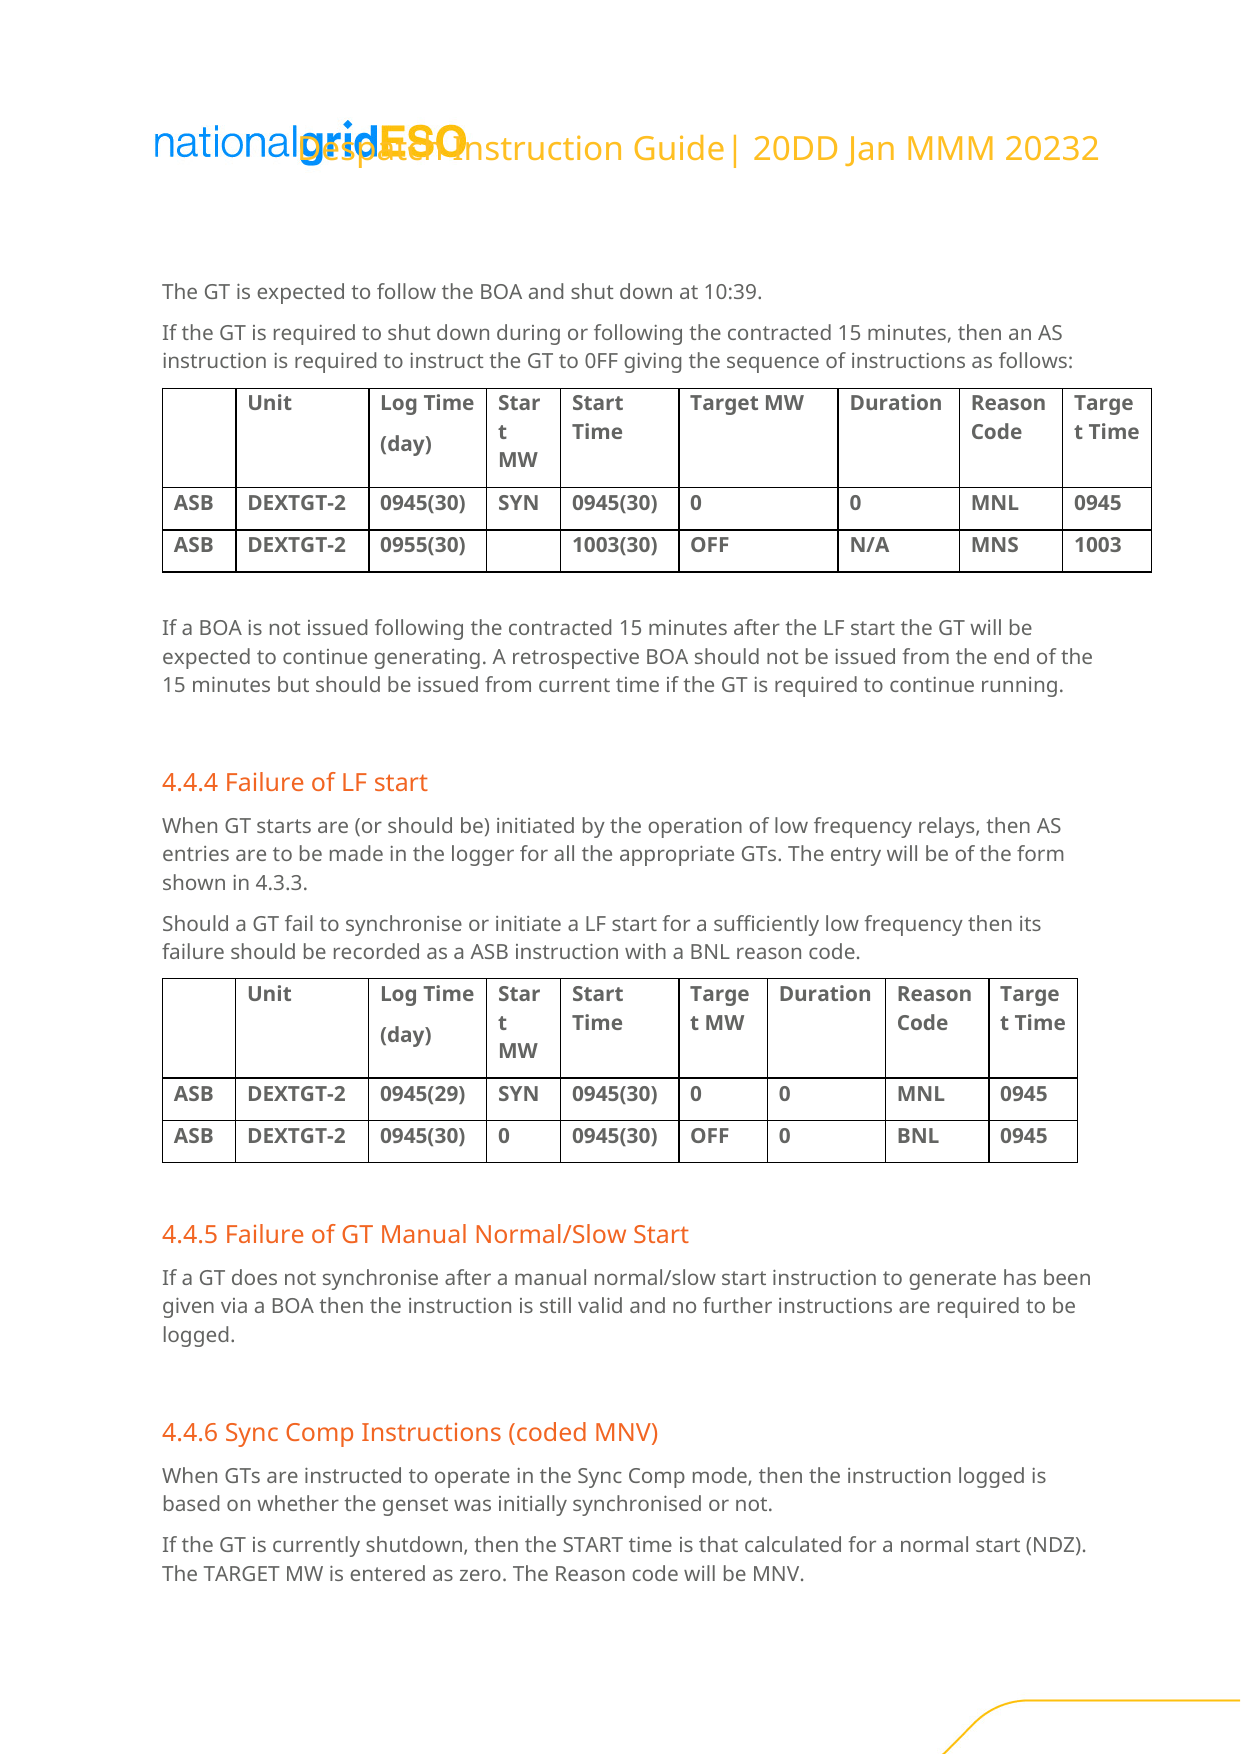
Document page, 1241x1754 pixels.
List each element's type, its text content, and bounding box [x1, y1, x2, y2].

table_header Start Time [561, 979, 678, 1077]
table_header [163, 979, 235, 1077]
table_header Target MW [680, 389, 837, 486]
table_header Unit [237, 389, 368, 486]
table_cell 0 [768, 1079, 885, 1120]
table_header Target Time [990, 979, 1077, 1077]
subtitle 4.4.4 Failure of LF start [162, 764, 1100, 799]
table_header Log Time (day) [369, 979, 486, 1077]
table_header Target Time [1063, 389, 1151, 486]
table_cell DEXTGT-2 [237, 488, 368, 529]
text If the GT is currently shutdown, then the START time is that calculated for a normal start (NDZ). The TARGET MW is entered as zero. The Reason code will be MNV. [162, 1530, 1100, 1587]
text If the GT is required to shut down during or following the contracted 15 minutes, then an AS instruction is required to instruct the GT to 0FF giving the sequence of instructions as follows: [162, 318, 1100, 375]
text When GTs are instructed to operate in the Sync Comp mode, then the instruction logged is based on whether the genset was initially synchronised or not. [162, 1461, 1100, 1518]
table_cell 0 [487, 1121, 560, 1162]
table_header [163, 389, 235, 486]
table_header Start Time [561, 389, 678, 486]
table_cell 1003(30) [561, 531, 678, 571]
table_cell 0945 [1063, 488, 1151, 529]
table_cell DEXTGT-2 [236, 1121, 368, 1162]
table_cell SYN [487, 1079, 560, 1120]
text If a BOA is not issued following the contracted 15 minutes after the LF start the GT will be expected to continue generating. A retrospective BOA should not be issued from the end of the 15 minutes but should be issued from current time if the GT is required to continue running. [162, 613, 1100, 699]
table_cell 0945(30) [369, 1121, 486, 1162]
table_cell 0 [680, 488, 837, 529]
table_cell 0945(30) [561, 1079, 678, 1120]
text Should a GT fail to synchronise or initiate a LF start for a sufficiently low frequency then its failure should be recorded as a ASB instruction with a BNL reason code. [162, 909, 1100, 966]
picture [49, 45, 1241, 1754]
table_header Reason Code [960, 389, 1062, 486]
table_cell 0945(29) [369, 1079, 486, 1120]
table_cell 0 [768, 1121, 885, 1162]
table_cell BNL [886, 1121, 988, 1162]
text When GT starts are (or should be) initiated by the operation of low frequency relays, then AS entries are to be made in the logger for all the appropriate GTs. The entry will be of the form shown in 4.3.3. [162, 811, 1100, 896]
table_cell [487, 531, 560, 571]
table_header Reason Code [886, 979, 988, 1077]
table_cell 0945 [990, 1121, 1077, 1162]
table_header Start MW [487, 979, 560, 1077]
table_cell DEXTGT-2 [237, 531, 368, 571]
subtitle 4.4.6 Sync Comp Instructions (coded MNV) [162, 1414, 1100, 1448]
table_cell 0945(30) [370, 488, 486, 529]
subtitle 4.4.5 Failure of GT Manual Normal/Slow Start [162, 1217, 1100, 1251]
table_cell OFF [680, 531, 837, 571]
table_cell MNL [886, 1079, 988, 1120]
table_cell ASB [163, 1121, 235, 1162]
table_cell DEXTGT-2 [236, 1079, 368, 1120]
table_header Log Time (day) [370, 389, 486, 486]
table_cell 1003 [1063, 531, 1151, 571]
table_header Start MW [487, 389, 560, 486]
table_header Target MW [680, 979, 767, 1077]
table_cell 0945 [990, 1079, 1077, 1120]
table_cell ASB [163, 488, 235, 529]
table_cell 0945(30) [561, 488, 678, 529]
table_cell 0 [839, 488, 959, 529]
table_cell SYN [487, 488, 560, 529]
table_cell N/A [839, 531, 959, 571]
table_cell ASB [163, 531, 235, 571]
table_cell 0945(30) [561, 1121, 678, 1162]
table_cell 0955(30) [370, 531, 486, 571]
table_header Unit [236, 979, 368, 1077]
text If a GT does not synchronise after a manual normal/slow start instruction to generate has been given via a BOA then the instruction is still valid and no further instructions are required to be logged. [162, 1263, 1100, 1348]
table_cell ASB [163, 1079, 235, 1120]
table_cell MNL [960, 488, 1062, 529]
table_header Duration [768, 979, 885, 1077]
text The GT is expected to follow the BOA and shut down at 10:39. [162, 277, 1100, 306]
table_cell MNS [960, 531, 1062, 571]
table_cell 0 [680, 1079, 767, 1120]
table_header Duration [839, 389, 959, 486]
table_cell OFF [680, 1121, 767, 1162]
